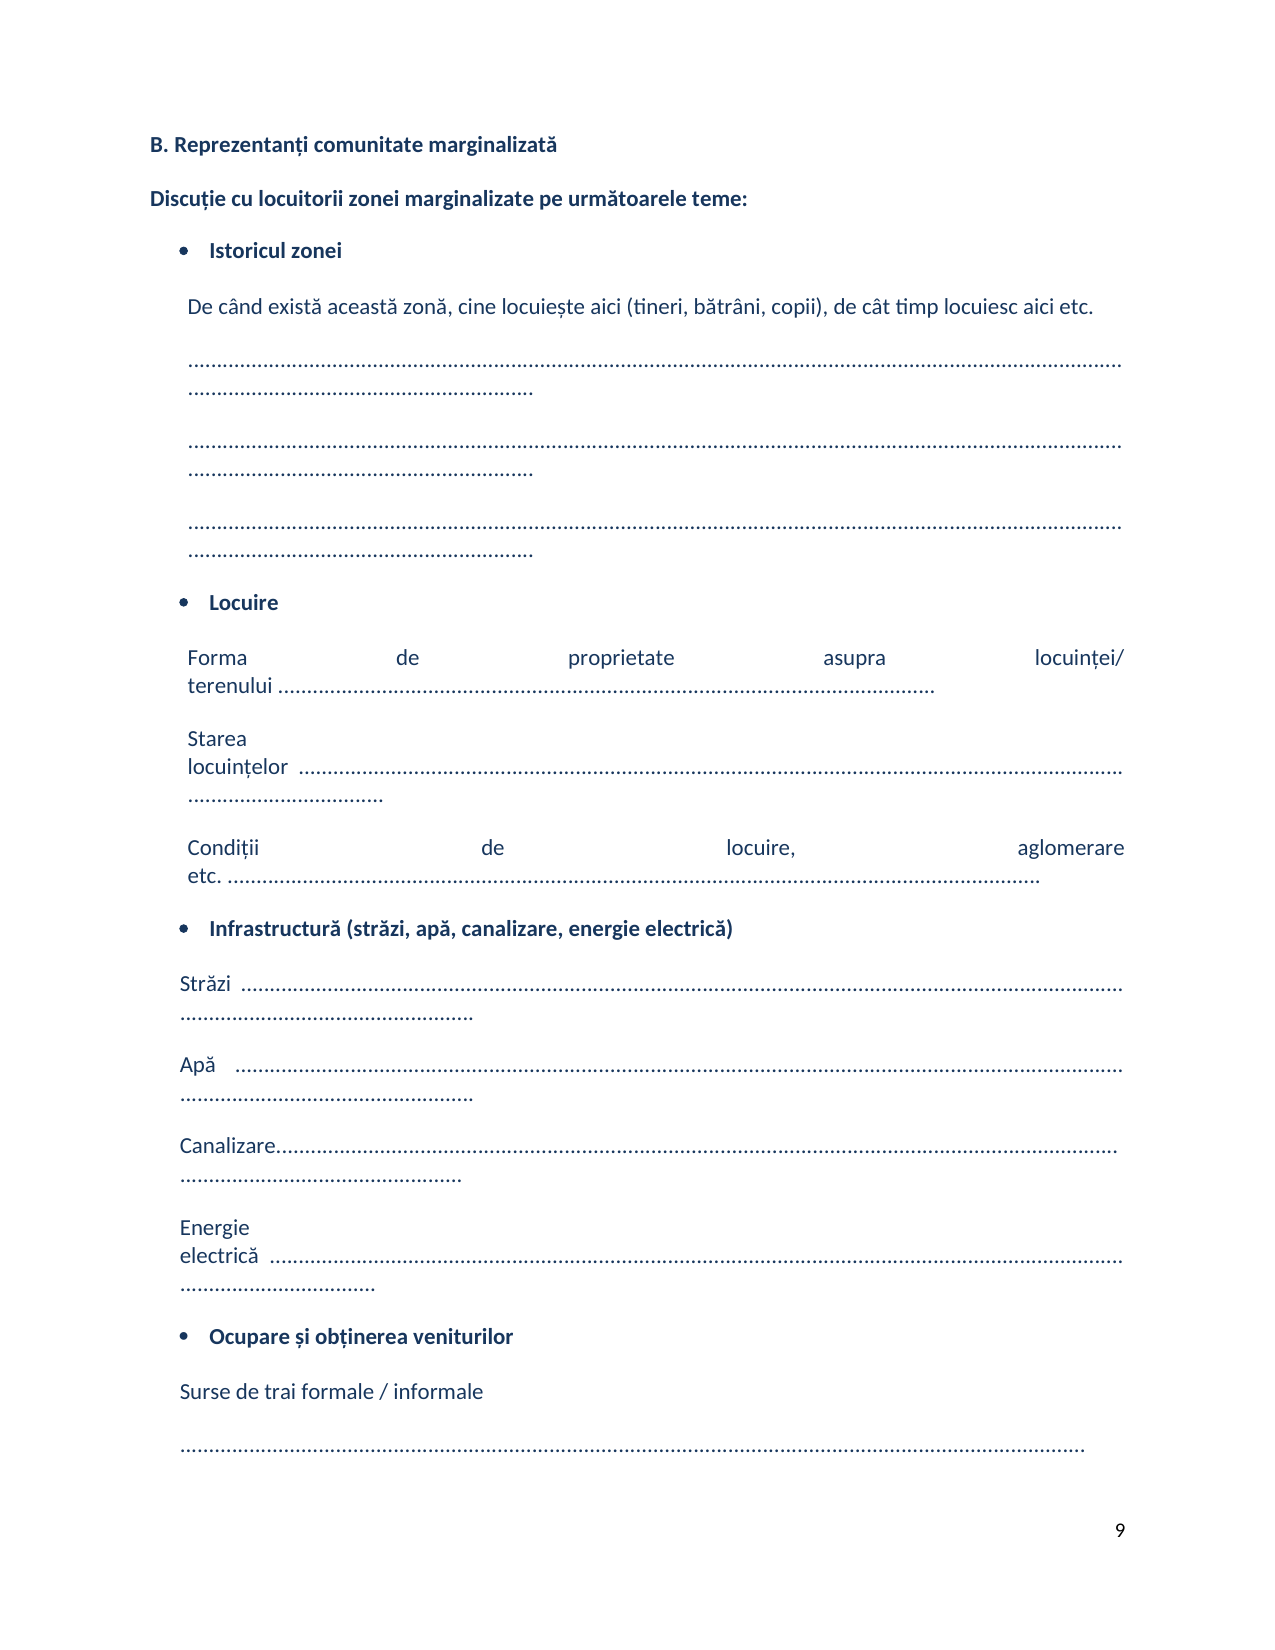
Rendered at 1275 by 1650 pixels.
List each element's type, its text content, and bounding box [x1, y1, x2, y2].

text .............................................................................................................................................................................................................................. [187, 426, 1125, 482]
list Ocupare și obținerea veniturilor [179, 1322, 1125, 1350]
text .............................................................................................................................................................................................................................. [187, 345, 1125, 401]
text Starea locuințelor ................................................................................................................................................................................. [187, 724, 1125, 808]
text De când există această zonă, cine locuiește aici (tineri, bătrâni, copii), de cât timp locuiesc aici etc. [187, 292, 1125, 320]
text ............................................................................................................................................................. [179, 1430, 1125, 1458]
text Străzi ............................................................................................................................................................................................................ [179, 969, 1125, 1026]
text Surse de trai formale / informale [179, 1377, 1125, 1405]
text Energie electrică ...................................................................................................................................................................................... [179, 1213, 1125, 1297]
text Canalizare................................................................................................................................................................................................... [179, 1132, 1125, 1188]
text Condiții de locuire, aglomerare etc. ............................................................................................................................................. [187, 833, 1125, 889]
text Apă ............................................................................................................................................................................................................. [179, 1051, 1125, 1107]
list Infrastructură (străzi, apă, canalizare, energie electrică) [179, 914, 1125, 942]
text Forma de proprietate asupra locuinței/ terenului .................................................................................................................. [187, 643, 1125, 699]
text Discuție cu locuitorii zonei marginalizate pe următoarele teme: [150, 184, 1125, 212]
list Locuire [179, 588, 1125, 616]
text .............................................................................................................................................................................................................................. [187, 507, 1125, 563]
list Istoricul zonei [179, 237, 1125, 265]
text B. Reprezentanți comunitate marginalizată [150, 131, 1125, 159]
